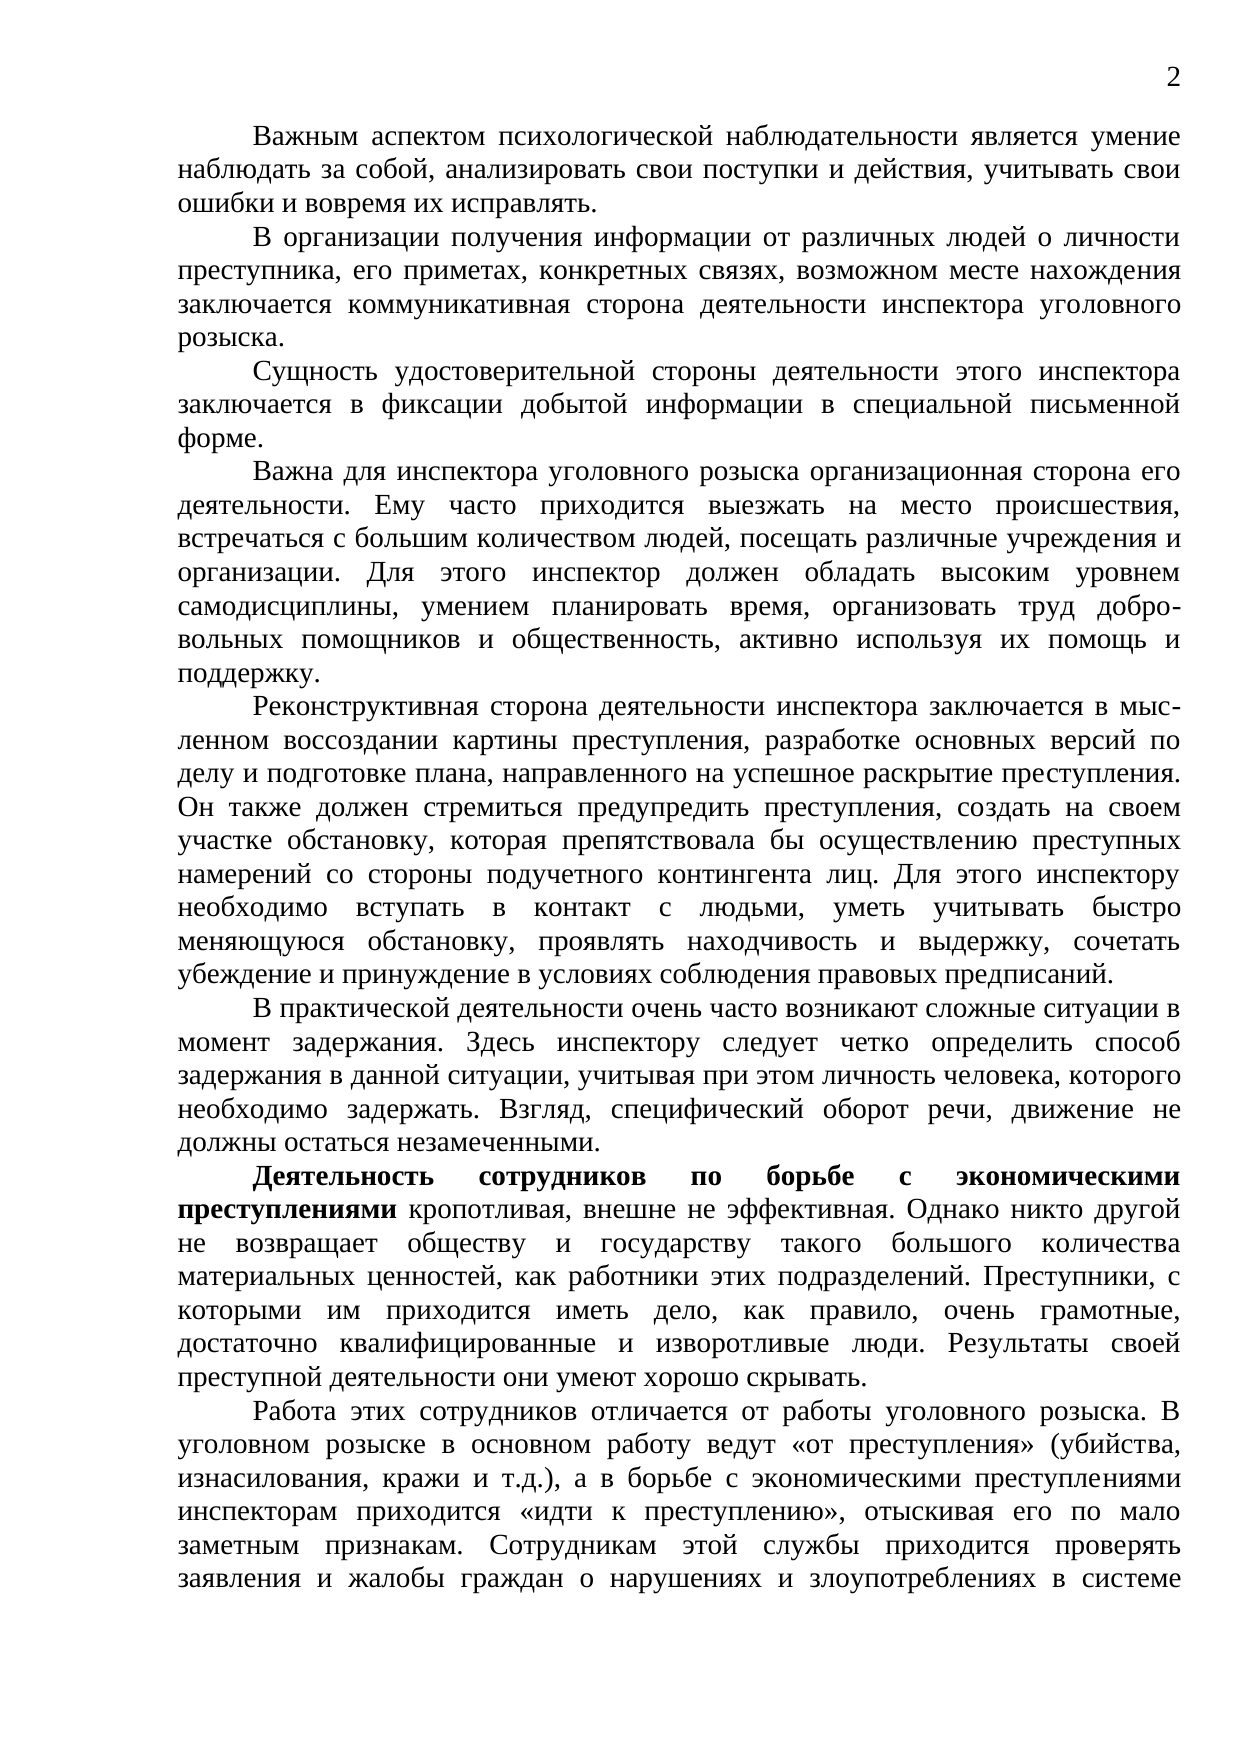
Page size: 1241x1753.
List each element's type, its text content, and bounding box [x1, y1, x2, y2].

text Важным аспектом психологической наблюдательности является умение наблюдать за собой, анализировать свои поступки и действия, учитывать свои ошибки и вовремя их исправлять. [177, 118, 1181, 219]
text Реконструктивная сторона деятельности инспектора заключается в мысленном воссоздании картины преступления, разработке основных версий по делу и подготовке плана, направленного на успешное раскрытие преступления. Он также должен стремиться предупредить преступления, создать на своем участке обстановку, которая препятствовала бы осуществлению преступных намерений со стороны подучетного контингента лиц. Для этого инспектору необходимо вступать в контакт с людьми, уметь учитывать быстро меняющуюся обстановку, проявлять находчивость и выдержку, сочетать убеждение и принуждение в условиях соблюдения правовых предписаний. [177, 688, 1181, 990]
text В организации получения информации от различных людей о личности преступника, его приметах, конкретных связях, возможном месте нахождения заключается коммуникативная сторона деятельности инспектора уголовного розыска. [177, 219, 1181, 353]
text Деятельность сотрудников по борьбе с экономическими преступлениями кропотливая, внешне не эффективная. Однако никто другой не возвращает обществу и государству такого большого количества материальных ценностей, как работники этих подразделений. Преступники, с которыми им приходится иметь дело, как правило, очень грамотные, достаточно квалифицированные и изворотливые люди. Результаты своей преступной деятельности они умеют хорошо скрывать. [177, 1158, 1181, 1393]
text Важна для инспектора уголовного розыска организационная сторона его деятельности. Ему часто приходится выезжать на место происшествия, встречаться с большим количеством людей, посещать различные учреждения и организации. Для этого инспектор должен обладать высоким уровнем самодисциплины, умением планировать время, организовать труд добровольных помощников и общественность, активно используя их помощь и поддержку. [177, 453, 1181, 688]
text Сущность удостоверительной стороны деятельности этого инспектора заключается в фиксации добытой информации в специальной письменной форме. [177, 353, 1181, 453]
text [177, 1393, 1181, 1594]
text В практической деятельности очень часто возникают сложные ситуации в момент задержания. Здесь инспектору следует четко определить способ задержания в данной ситуации, учитывая при этом личность человека, которого необходимо задержать. Взгляд, специфический оборот речи, движение не должны остаться незамеченными. [177, 990, 1181, 1158]
